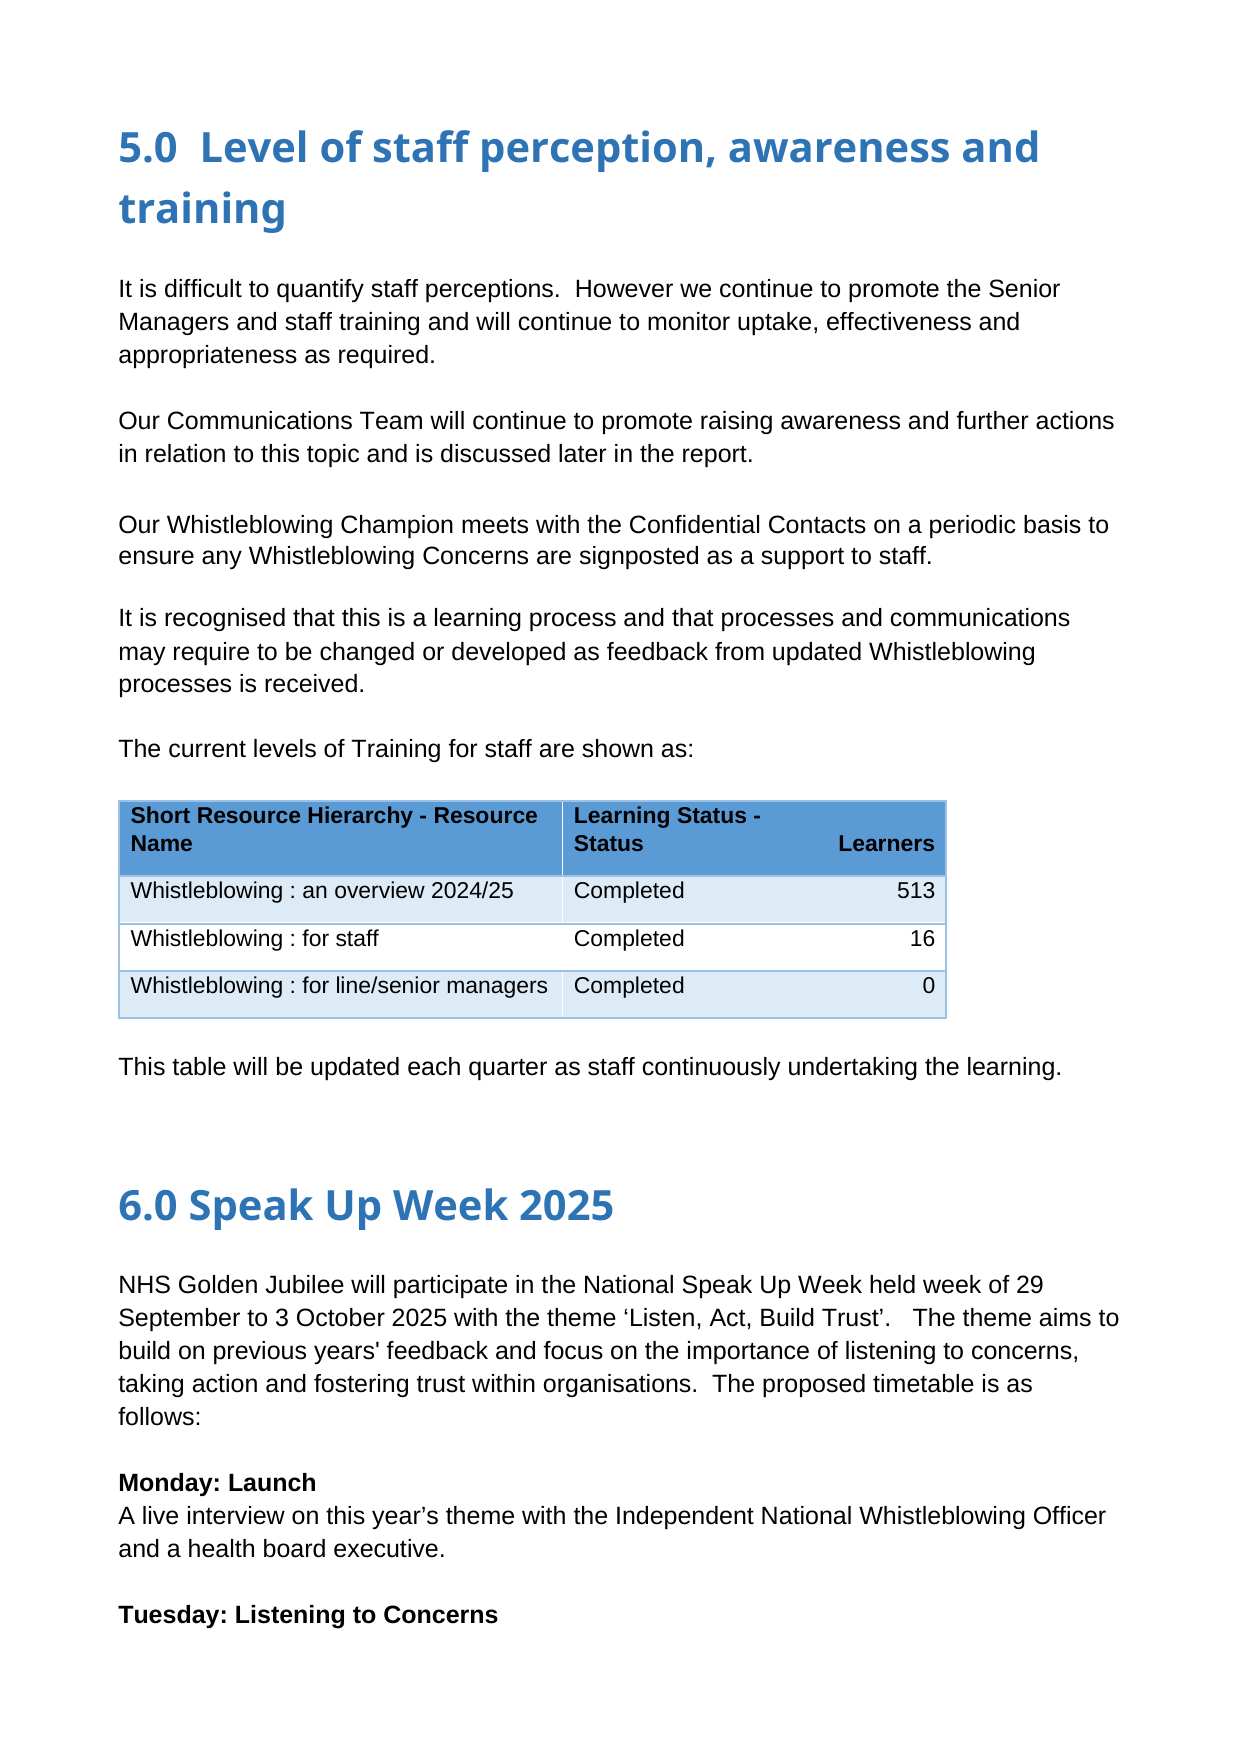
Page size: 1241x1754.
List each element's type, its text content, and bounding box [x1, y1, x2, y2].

table_cell Whistleblowing : an overview 2024/25 [120, 877, 562, 922]
table_cell 16 [827, 925, 945, 969]
table_header Learning Status - Status [563, 802, 827, 875]
text It is recognised that this is a learning process and that processes and communications may require to be changed or developed as feedback from updated Whistleblowing processes is received. [118, 603, 1122, 698]
text Tuesday: Listening to Concerns [118, 1600, 1122, 1629]
subtitle 6.0 Speak Up Week 2025 [118, 1176, 1122, 1233]
text A live interview on this year’s theme with the Independent National Whistleblowing Officer and a health board executive. [118, 1501, 1122, 1563]
text Monday: Launch [118, 1468, 1122, 1497]
text Our Whistleblowing Champion meets with the Confidential Contacts on a periodic basis to ensure any Whistleblowing Concerns are signposted as a support to staff. [118, 510, 1122, 570]
table_cell Completed [563, 925, 827, 969]
text The current levels of Training for staff are shown as: [118, 733, 1122, 762]
table_cell Whistleblowing : for line/senior managers [120, 972, 562, 1017]
subtitle 5.0 Level of staff perception, awareness and training [118, 118, 1122, 236]
table_cell 513 [827, 877, 945, 922]
text NHS Golden Jubilee will participate in the National Speak Up Week held week of 29 September to 3 October 2025 with the theme ‘Listen, Act, Build Trust’. The theme aims to build on previous years' feedback and focus on the importance of listening to concerns, taking action and fostering trust within organisations. The proposed timetable is as follows: [118, 1270, 1122, 1431]
text Our Communications Team will continue to promote raising awareness and further actions in relation to this topic and is discussed later in the report. [118, 406, 1122, 467]
table_header Learners [827, 802, 945, 875]
table_header Short Resource Hierarchy - Resource Name [120, 802, 562, 875]
table_cell Completed [563, 972, 827, 1017]
table_cell Completed [563, 877, 827, 922]
table_cell Whistleblowing : for staff [120, 925, 562, 969]
table_cell 0 [827, 972, 945, 1017]
text This table will be updated each quarter as staff continuously undertaking the learning. [118, 1052, 1122, 1081]
text It is difficult to quantify staff perceptions. However we continue to promote the Senior Managers and staff training and will continue to monitor uptake, effectiveness and appropriateness as required. [118, 274, 1122, 368]
